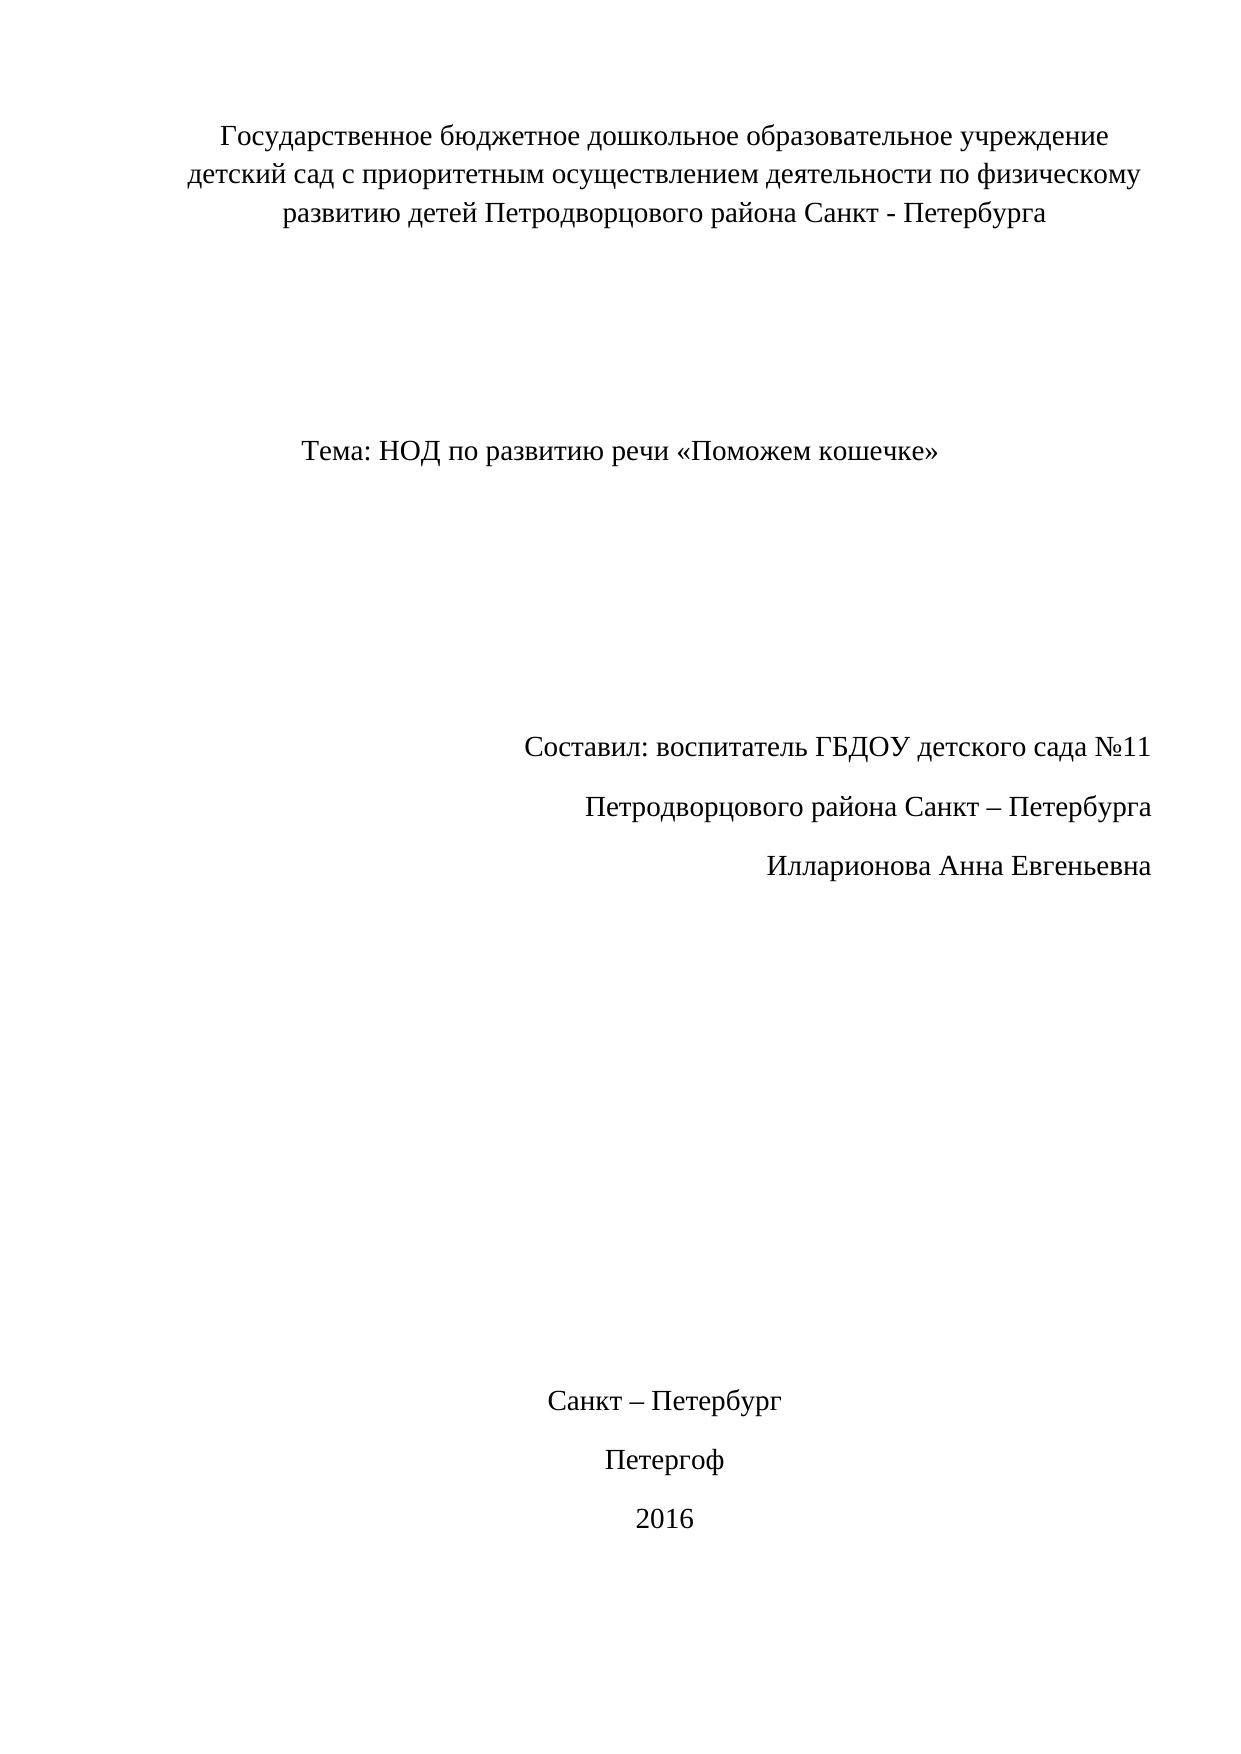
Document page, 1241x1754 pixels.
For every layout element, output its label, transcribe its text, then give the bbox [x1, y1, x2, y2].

text Петергоф [177, 1442, 1152, 1476]
text Тема: НОД по развитию речи «Поможем кошечке» [177, 433, 1152, 466]
text Санкт – Петербург [177, 1383, 1152, 1416]
text 2016 [177, 1501, 1152, 1535]
text Петродворцового района Санкт – Петербурга [177, 789, 1152, 822]
text Государственное бюджетное дошкольное образовательное учреждение детский сад с приоритетным осуществлением деятельности по физическому развитию детей Петродворцового района Санкт - Петербурга [177, 118, 1152, 229]
text Илларионова Анна Евгеньевна [177, 848, 1152, 882]
text Составил: воспитатель ГБДОУ детского сада №11 [177, 729, 1152, 763]
